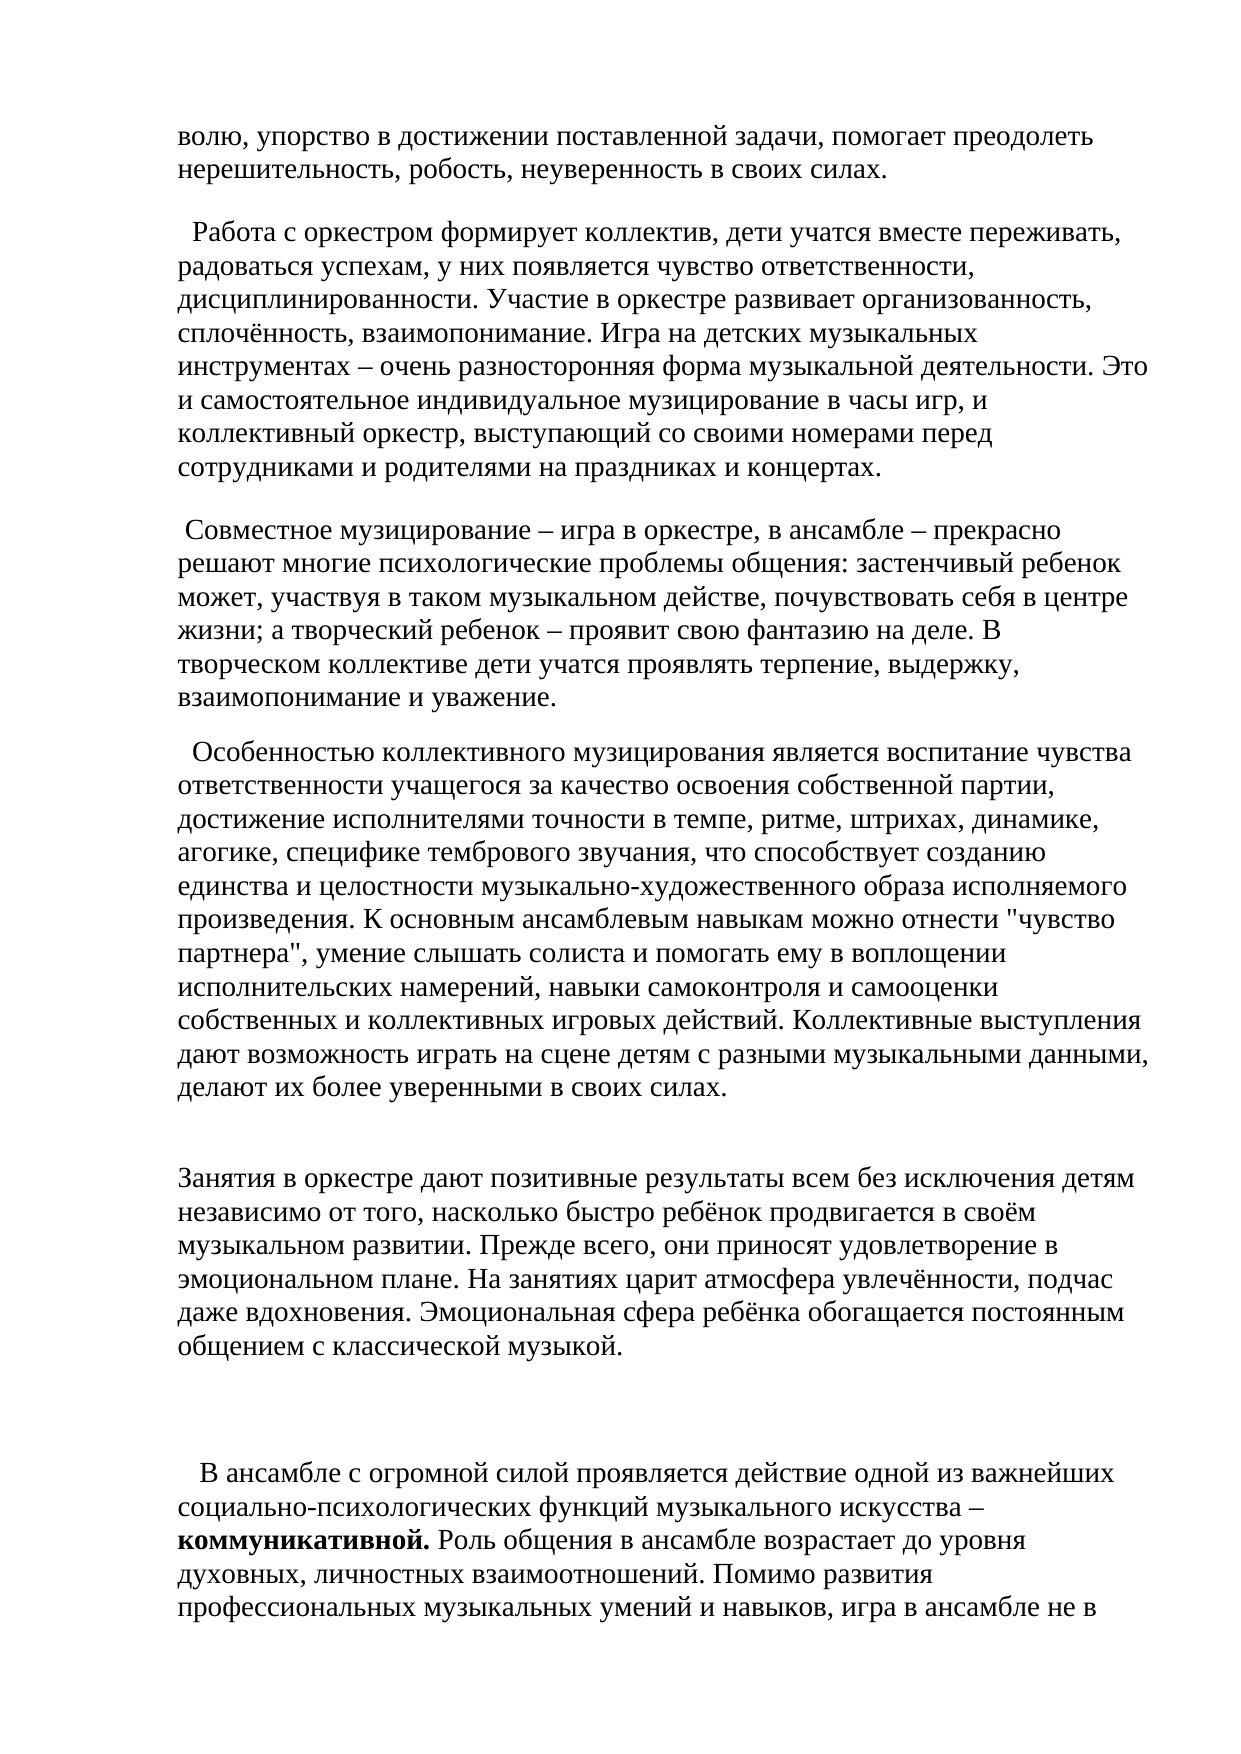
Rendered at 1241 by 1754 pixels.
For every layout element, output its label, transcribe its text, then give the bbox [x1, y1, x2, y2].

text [177, 118, 1152, 185]
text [177, 1455, 1152, 1623]
text Занятия в оркестре дают позитивные результаты всем без исключения детям независимо от того, насколько быстро ребёнок продвигается в своём музыкальном развитии. Прежде всего, они приносят удовлетворение в эмоциональном плане. На занятиях царит атмосфера увлечённости, подчас даже вдохновения. Эмоциональная сфера ребёнка обогащается постоянным общением с классической музыкой. [177, 1160, 1152, 1361]
text Особенностью коллективного музицирования является воспитание чувства ответственности учащегося за качество освоения собственной партии, достижение исполнителями точности в темпе, ритме, штрихах, динамике, агогике, специфике тембрового звучания, что способствует созданию единства и целостности музыкально-художественного образа исполняемого произведения. К основным ансамблевым навыкам можно отнести "чувство партнера", умение слышать солиста и помогать ему в воплощении исполнительских намерений, навыки самоконтроля и самооценки собственных и коллективных игровых действий. Коллективные выступления дают возможность играть на сцене детям с разными музыкальными данными, делают их более уверенными в своих силах. [177, 734, 1152, 1131]
text Работа с оркестром формирует коллектив, дети учатся вместе переживать, радоваться успехам, у них появляется чувство ответственности, дисциплинированности. Участие в оркестре развивает организованность, сплочённость, взаимопонимание. Игра на детских музыкальных инструментах – очень разносторонняя форма музыкальной деятельности. Это и самостоятельное индивидуальное музицирование в часы игр, и коллективный оркестр, выступающий со своими номерами перед сотрудниками и родителями на праздниках и концертах. [177, 214, 1152, 483]
text Совместное музицирование – игра в оркестре, в ансамбле – прекрасно решают многие психологические проблемы общения: застенчивый ребенок может, участвуя в таком музыкальном действе, почувствовать себя в центре жизни; а творческий ребенок – проявит свою фантазию на деле. В творческом коллективе дети учатся проявлять терпение, выдержку, взаимопонимание и уважение. [177, 512, 1152, 713]
